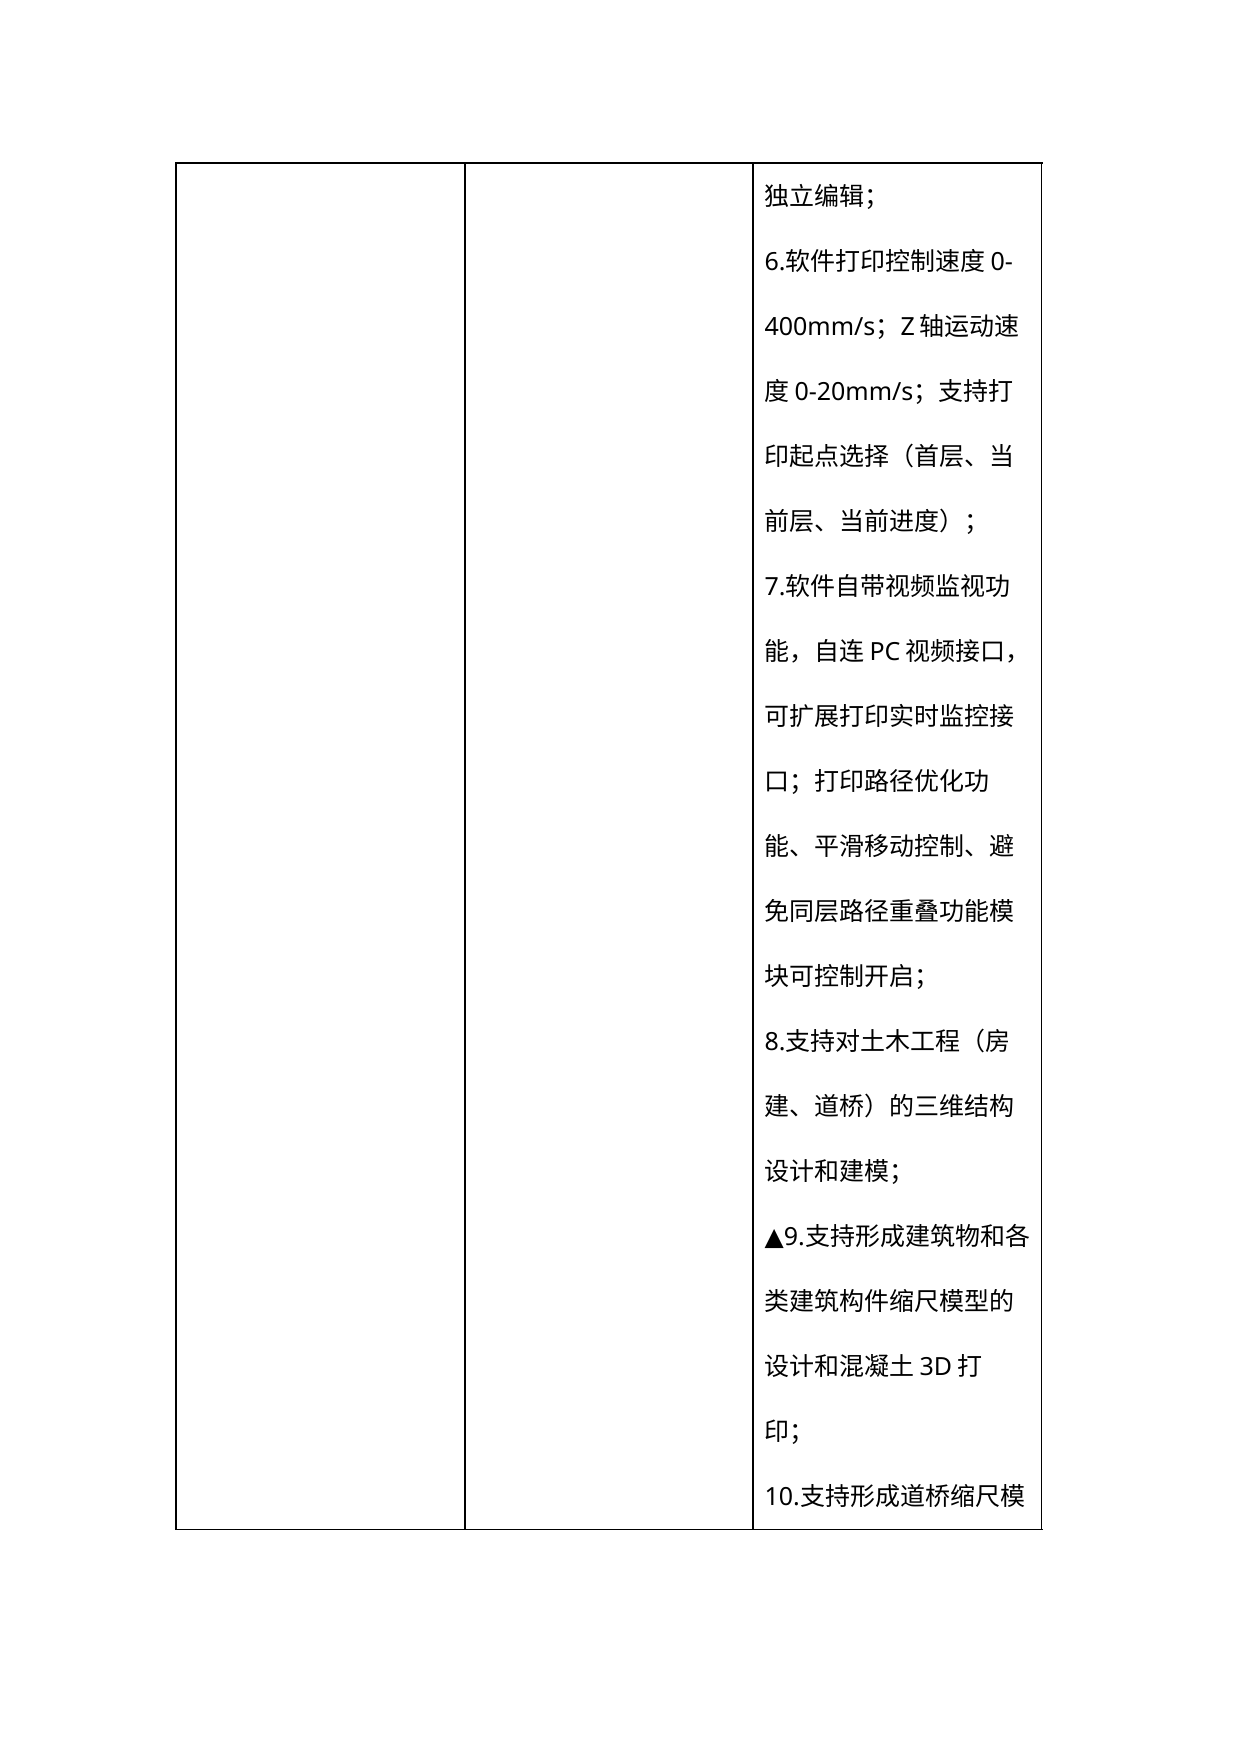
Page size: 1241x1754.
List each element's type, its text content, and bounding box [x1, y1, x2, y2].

table_cell 2 [177, 164, 464, 1528]
table_cell [466, 164, 752, 1528]
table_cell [754, 164, 1041, 1528]
